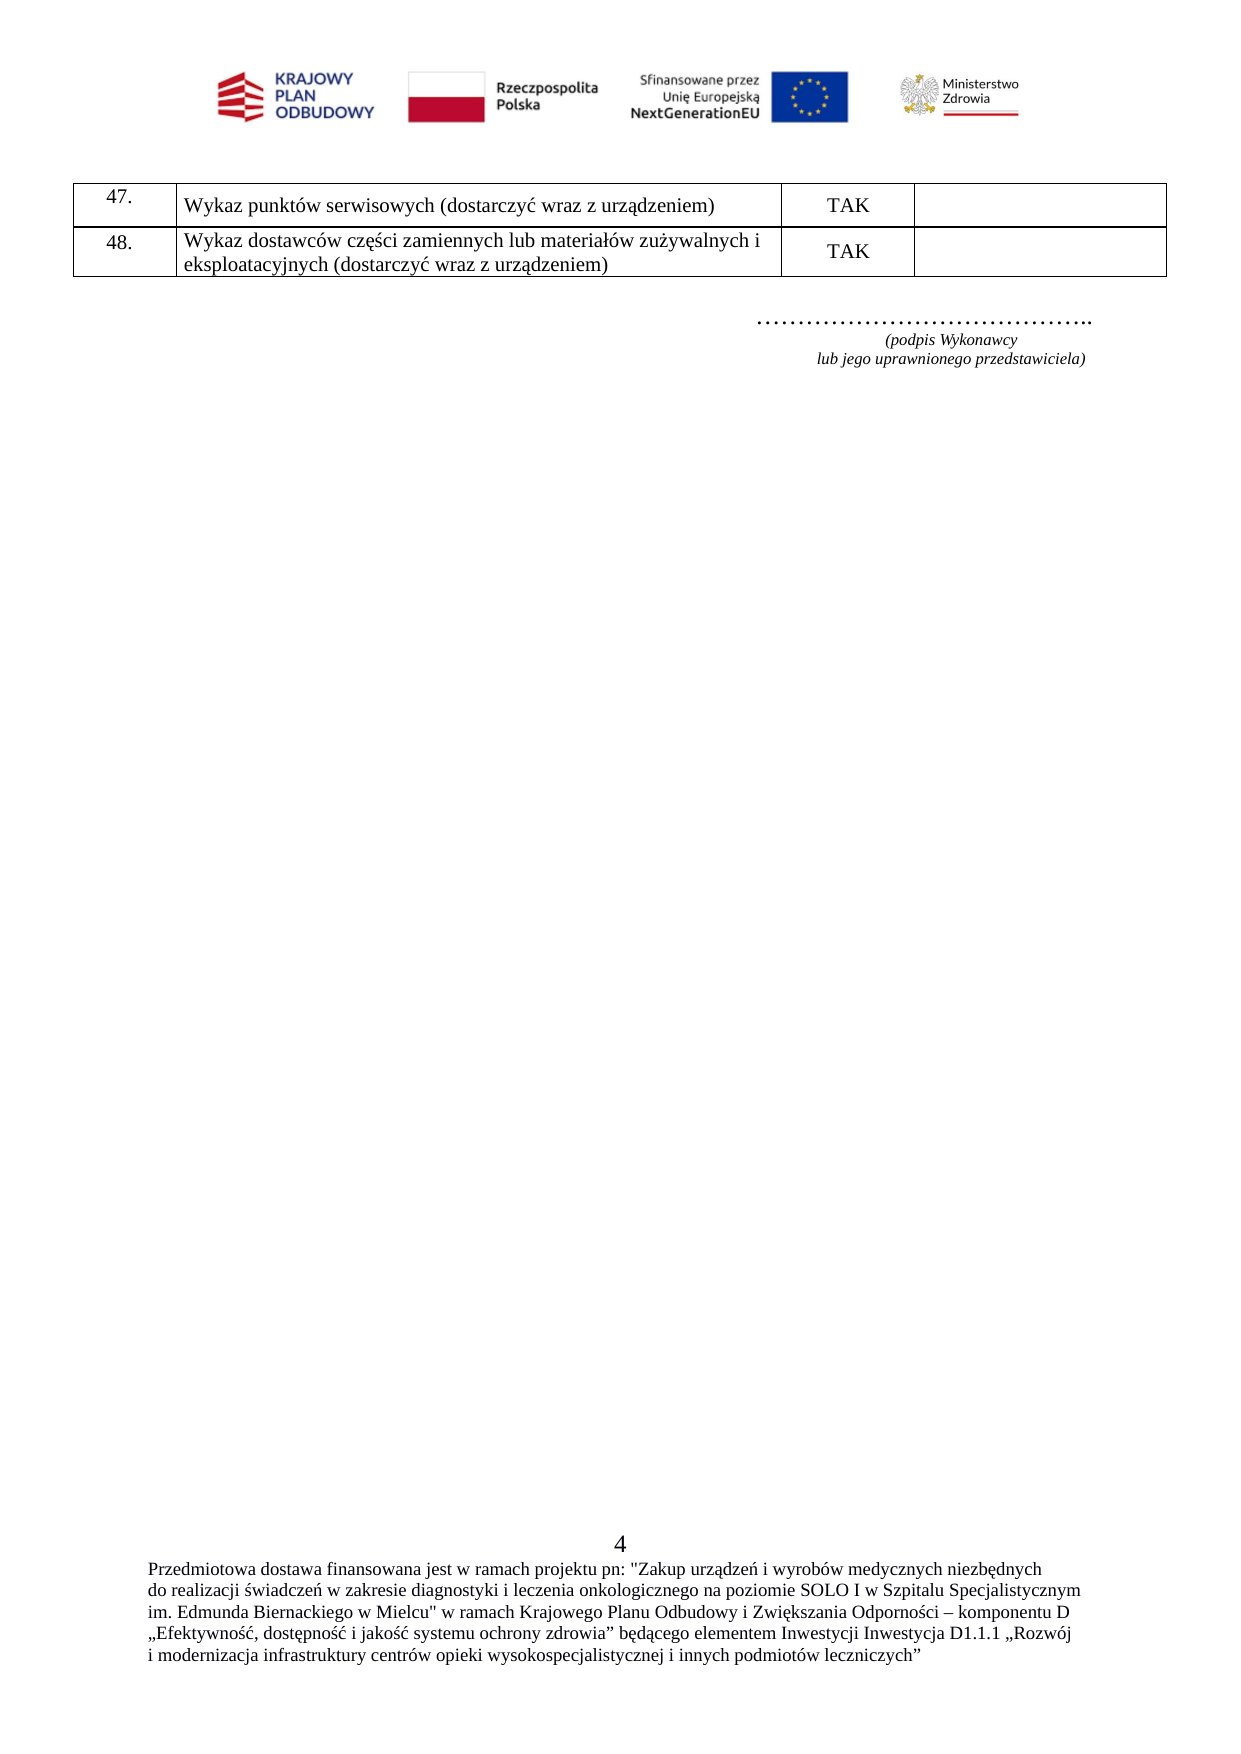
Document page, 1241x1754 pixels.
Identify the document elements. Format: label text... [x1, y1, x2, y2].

table_cell Wykaz dostawców części zamiennych lub materiałów zużywalnych i eksploatacyjnych (dostarczyć wraz z urządzeniem) [177, 228, 781, 276]
table_cell [915, 228, 1166, 276]
table_cell [74, 184, 176, 226]
text ………………………………….. [148, 301, 1092, 329]
text (podpis Wykonawcy [811, 329, 1092, 349]
table_cell [915, 184, 1166, 226]
table_cell Wykaz punktów serwisowych (dostarczyć wraz z urządzeniem) [177, 184, 781, 226]
picture [183, 0, 1057, 183]
table_cell [74, 228, 176, 276]
text lub jego uprawnionego przedstawiciela) [811, 349, 1092, 368]
table_cell TAK [782, 228, 914, 276]
table_cell TAK [782, 184, 914, 226]
